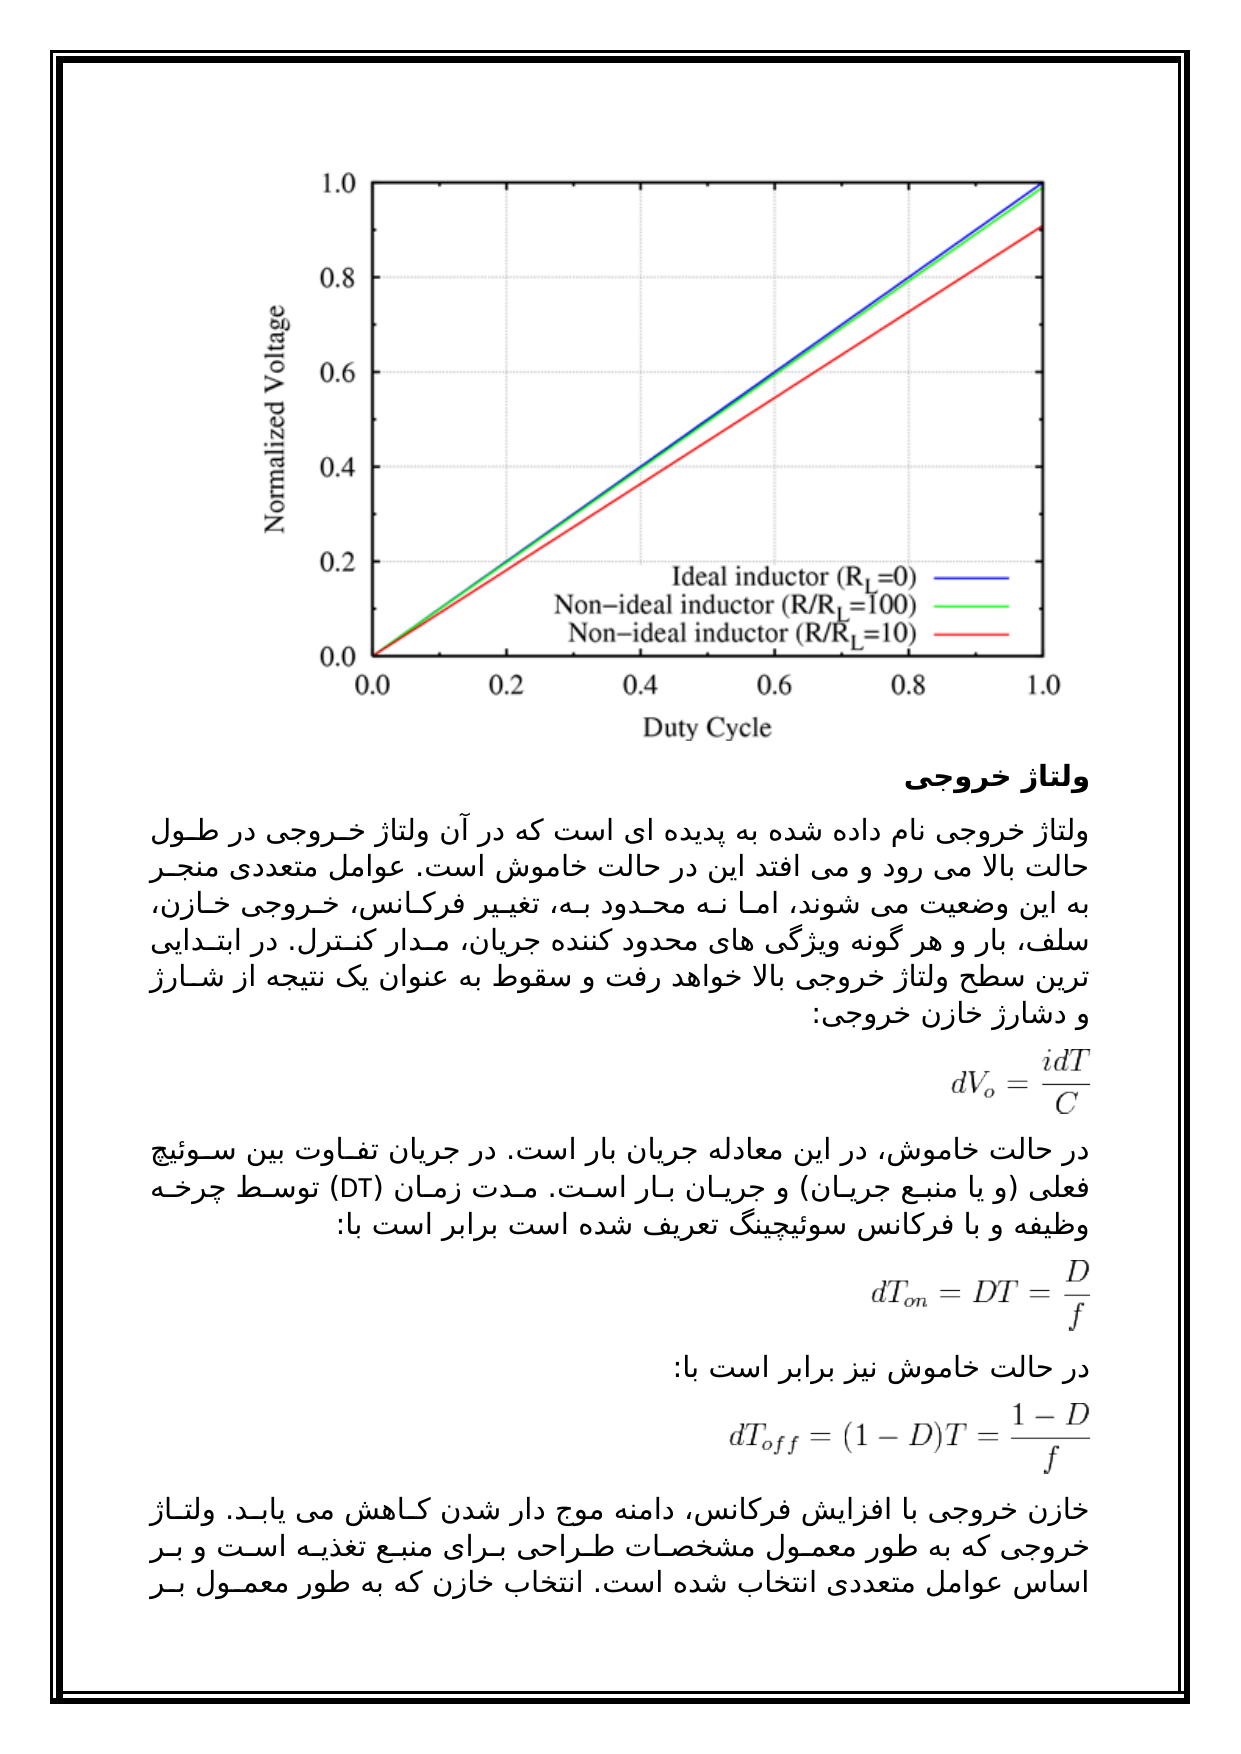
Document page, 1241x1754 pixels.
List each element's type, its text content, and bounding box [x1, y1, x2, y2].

picture [951, 1049, 1091, 1114]
picture [871, 1260, 1091, 1331]
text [150, 1492, 1090, 1600]
picture [246, 150, 1090, 741]
text در حالت خاموش نیز برابر است با: [150, 1350, 1090, 1384]
text ولتاژ خروجی نام داده شده به پدیده ای است که در آن ولتاژ خروجی در طول حالت بالا می رود و می افتد این در حالت خاموش است. عوامل متعددی منجر به این وضعیت می شوند، اما نه محدود به، تغییر فرکانس، خروجی خازن، سلف، بار و هر گونه ویژگی های محدود کننده جریان، مدار کنترل. در ابتدایی ترین سطح ولتاژ خروجی بالا خواهد رفت و سقوط به عنوان یک نتیجه از شارژ و دشارژ خازن خروجی: [150, 813, 1090, 1030]
picture [729, 1403, 1091, 1474]
text ولتاژ خروجی [150, 759, 1090, 793]
text در حالت خاموش، در این معادله جریان بار است. در جریان تفاوت بین سوئیچ فعلی (و یا منبع جریان) و جریان بار است. مدت زمان (DT) توسط چرخه وظیفه و با فرکانس سوئیچینگ تعریف شده است برابر است با: [150, 1132, 1090, 1241]
